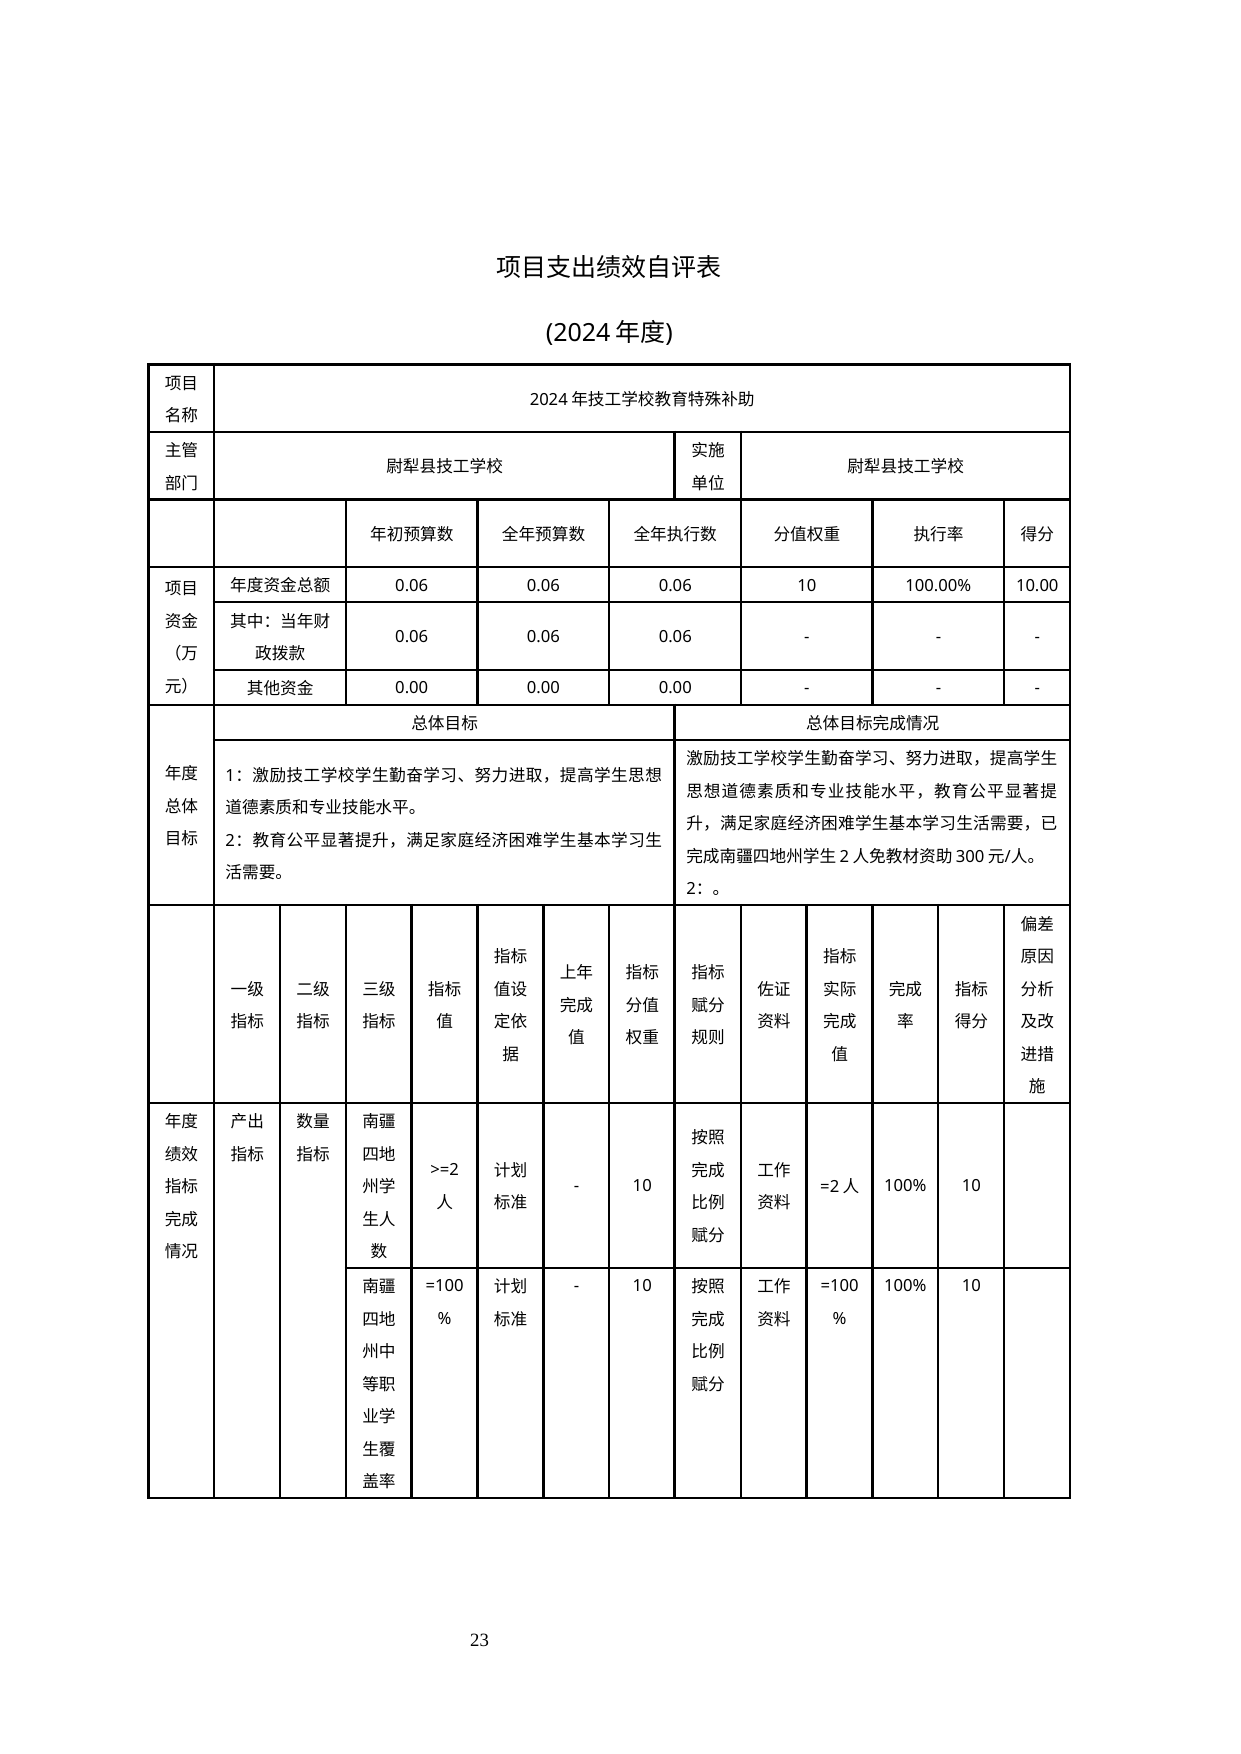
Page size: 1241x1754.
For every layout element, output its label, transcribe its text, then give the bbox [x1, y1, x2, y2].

table_cell 指标赋分规则 [676, 906, 740, 1101]
table_cell >=2人 [413, 1104, 476, 1266]
table_cell 0.06 [479, 568, 608, 601]
table_cell 年度绩效指标完成情况 [150, 1104, 213, 1497]
table_cell 2024年技工学校教育特殊补助 [215, 366, 1069, 431]
table_cell 0.00 [610, 671, 740, 703]
table_cell 年度资金总额 [215, 568, 345, 601]
table_cell 计划标准 [479, 1104, 542, 1266]
table_cell 年度总体目标 [150, 706, 213, 904]
table_cell =100% [808, 1269, 871, 1497]
table_cell 三级指标 [347, 906, 410, 1101]
table_cell 100% [874, 1104, 937, 1266]
table_cell 项目资金 （万元） [150, 568, 213, 703]
table_cell 偏差原因分析及改进措施 [1005, 906, 1069, 1101]
table_cell 100.00% [874, 568, 1003, 601]
table_cell - [874, 603, 1003, 668]
table_cell 0.06 [347, 603, 476, 668]
table_cell 总体目标 [215, 706, 673, 739]
table_cell 主管部门 [150, 433, 213, 498]
table_cell 年初预算数 [347, 501, 476, 566]
table_cell 执行率 [874, 501, 1003, 566]
table_cell 1：激励技工学校学生勤奋学习、努力进取，提高学生思想道德素质和专业技能水平。 2：教育公平显著提升，满足家庭经济困难学生基本学习生活需要。 [215, 741, 673, 904]
table_cell 0.00 [479, 671, 608, 703]
table_cell 工作资料 [742, 1104, 805, 1266]
table_cell 指标实际完成值 [808, 906, 871, 1101]
table_cell 0.06 [610, 603, 740, 668]
table_cell 指标值设定依据 [479, 906, 542, 1101]
table_header 项目支出绩效自评表 [148, 233, 1070, 298]
table_cell - [874, 671, 1003, 703]
table_cell [1005, 1269, 1069, 1497]
table_cell 10 [939, 1104, 1003, 1266]
table_cell - [1005, 671, 1069, 703]
table_cell 实施单位 [676, 433, 740, 498]
table_cell 项目名称 [150, 366, 213, 431]
table_cell 一级指标 [215, 906, 279, 1101]
table_cell 10 [742, 568, 871, 601]
table_cell =100% [413, 1269, 476, 1497]
table_cell 尉犁县技工学校 [742, 433, 1069, 498]
table_cell 二级指标 [281, 906, 345, 1101]
table_cell [150, 501, 213, 566]
table_cell - [1005, 603, 1069, 668]
table_cell 其中：当年财政拨款 [215, 603, 345, 668]
table_cell 数量指标 [281, 1104, 345, 1497]
table_cell 南疆四地州学生人数 [347, 1104, 410, 1266]
table_cell 按照完成比例赋分 [676, 1104, 740, 1266]
table_cell 其他资金 [215, 671, 345, 703]
table_cell [150, 906, 213, 1101]
table_cell - [742, 603, 871, 668]
table_cell 计划标准 [479, 1269, 542, 1497]
table_cell 0.06 [479, 603, 608, 668]
table_cell 10.00 [1005, 568, 1069, 601]
table_cell 10 [939, 1269, 1003, 1497]
table_cell 南疆四地州中等职业学生覆盖率 [347, 1269, 410, 1497]
table_cell - [545, 1269, 608, 1497]
table_cell 指标分值权重 [610, 906, 673, 1101]
table_cell 按照完成比例赋分 [676, 1269, 740, 1497]
table_cell 10 [610, 1104, 673, 1266]
table_cell 总体目标完成情况 [676, 706, 1069, 739]
table_cell [1005, 1104, 1069, 1266]
table_cell 10 [610, 1269, 673, 1497]
table_cell 0.00 [347, 671, 476, 703]
table_cell 0.06 [347, 568, 476, 601]
table_cell 分值权重 [742, 501, 871, 566]
table_cell 指标得分 [939, 906, 1003, 1101]
table_cell 0.06 [610, 568, 740, 601]
table_cell - [545, 1104, 608, 1266]
table_cell 激励技工学校学生勤奋学习、努力进取，提高学生思想道德素质和专业技能水平，教育公平显著提升，满足家庭经济困难学生基本学习生活需要，已完成南疆四地州学生2人免教材资助300元/人。 2：。 [676, 741, 1069, 904]
table_cell (2024年度) [148, 298, 1070, 363]
table_cell 全年预算数 [479, 501, 608, 566]
table_cell 产出指标 [215, 1104, 279, 1497]
table_cell 100% [874, 1269, 937, 1497]
table_cell 全年执行数 [610, 501, 740, 566]
table_cell 尉犁县技工学校 [215, 433, 673, 498]
table_cell [215, 501, 345, 566]
table_cell - [742, 671, 871, 703]
table_cell 佐证资料 [742, 906, 805, 1101]
table_cell 上年完成值 [545, 906, 608, 1101]
table_cell 工作资料 [742, 1269, 805, 1497]
table_cell =2人 [808, 1104, 871, 1266]
table_cell 指标值 [413, 906, 476, 1101]
table_cell 得分 [1005, 501, 1069, 566]
table_cell 完成率 [874, 906, 937, 1101]
